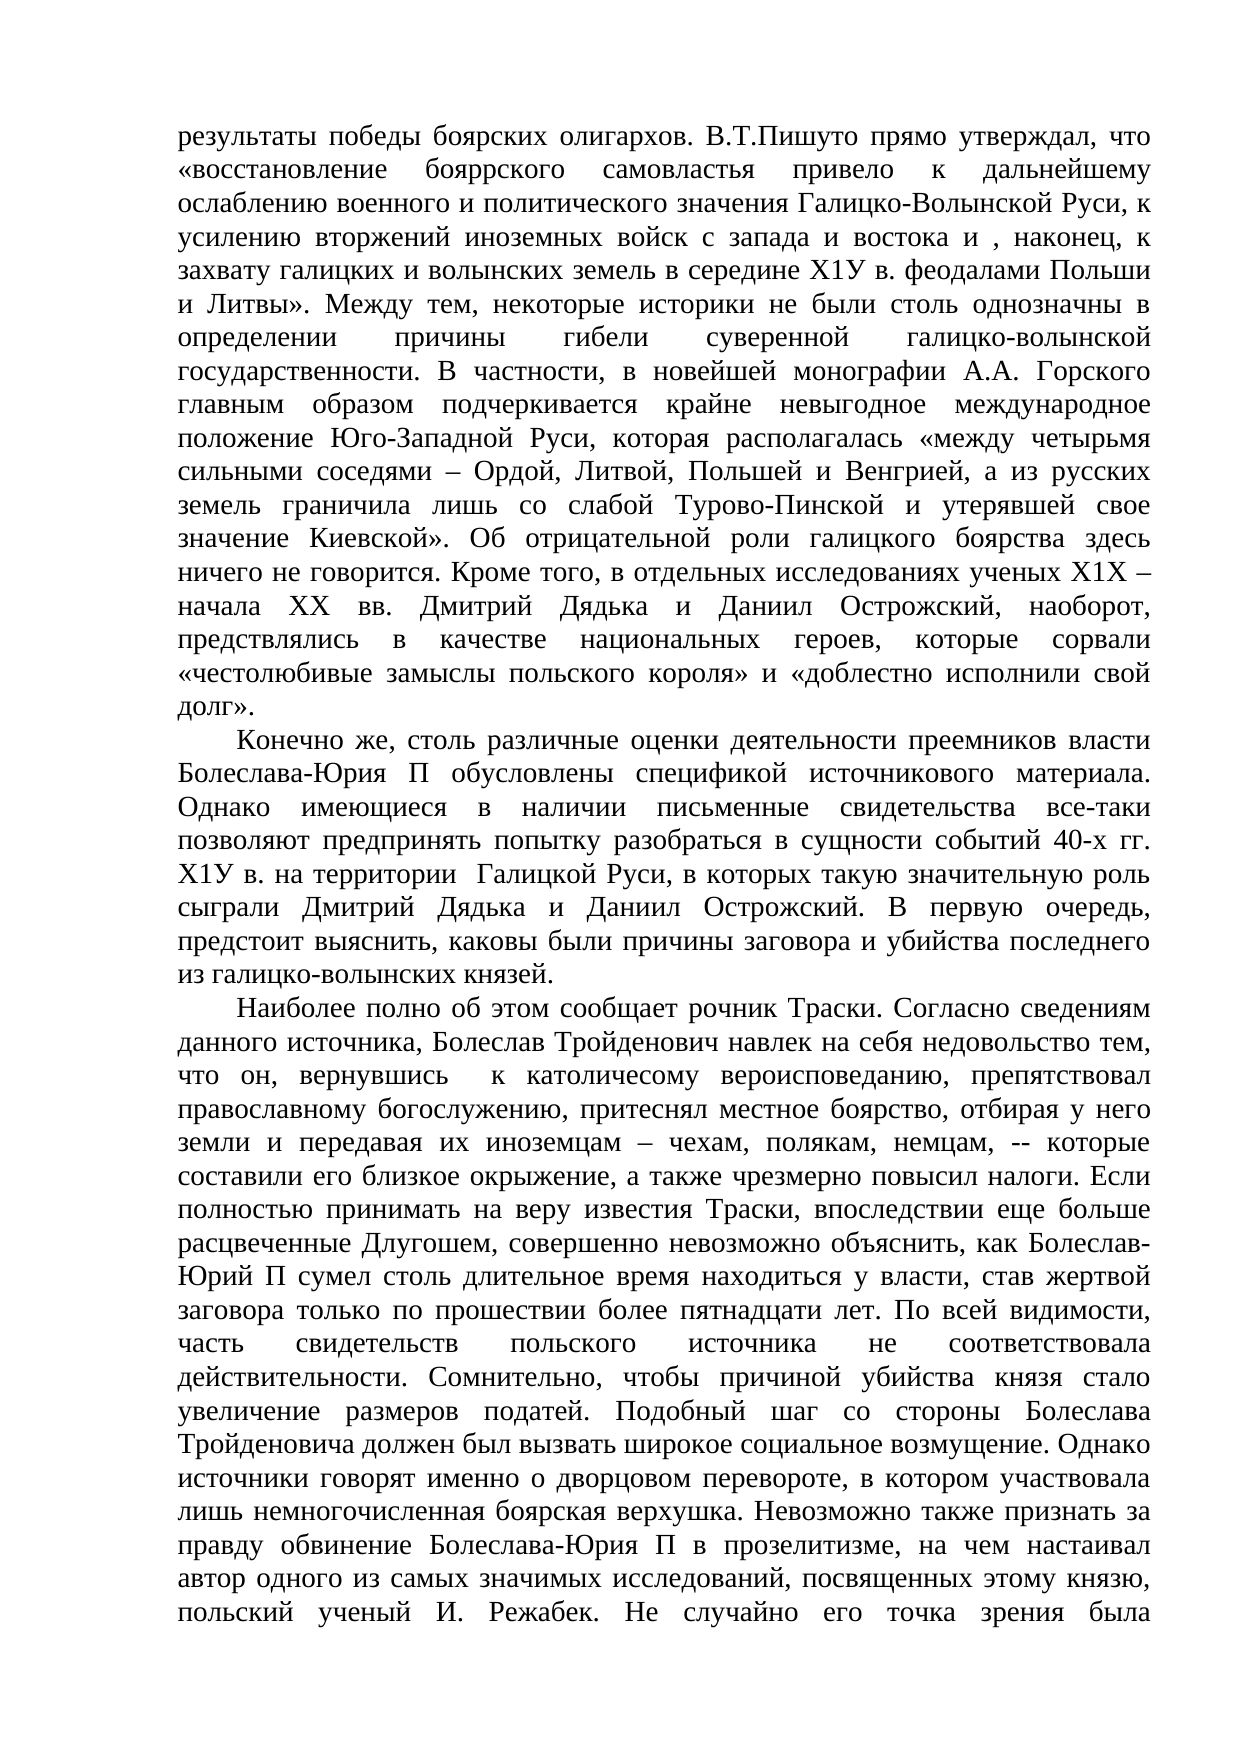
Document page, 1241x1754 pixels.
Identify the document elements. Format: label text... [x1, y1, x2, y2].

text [177, 118, 1152, 722]
text Конечно же, столь различные оценки деятельности преемников власти Болеслава-Юрия П обусловлены спецификой источникового материала. Однако имеющиеся в наличии письменные свидетельства все-таки позволяют предпринять попытку разобраться в сущности событий 40-х гг. Х1У в. на территории Галицкой Руси, в которых такую значительную роль сыграли Дмитрий Дядька и Даниил Острожский. В первую очередь, предстоит выяснить, каковы были причины заговора и убийства последнего из галицко-волынских князей. [177, 722, 1152, 990]
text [177, 990, 1152, 1627]
